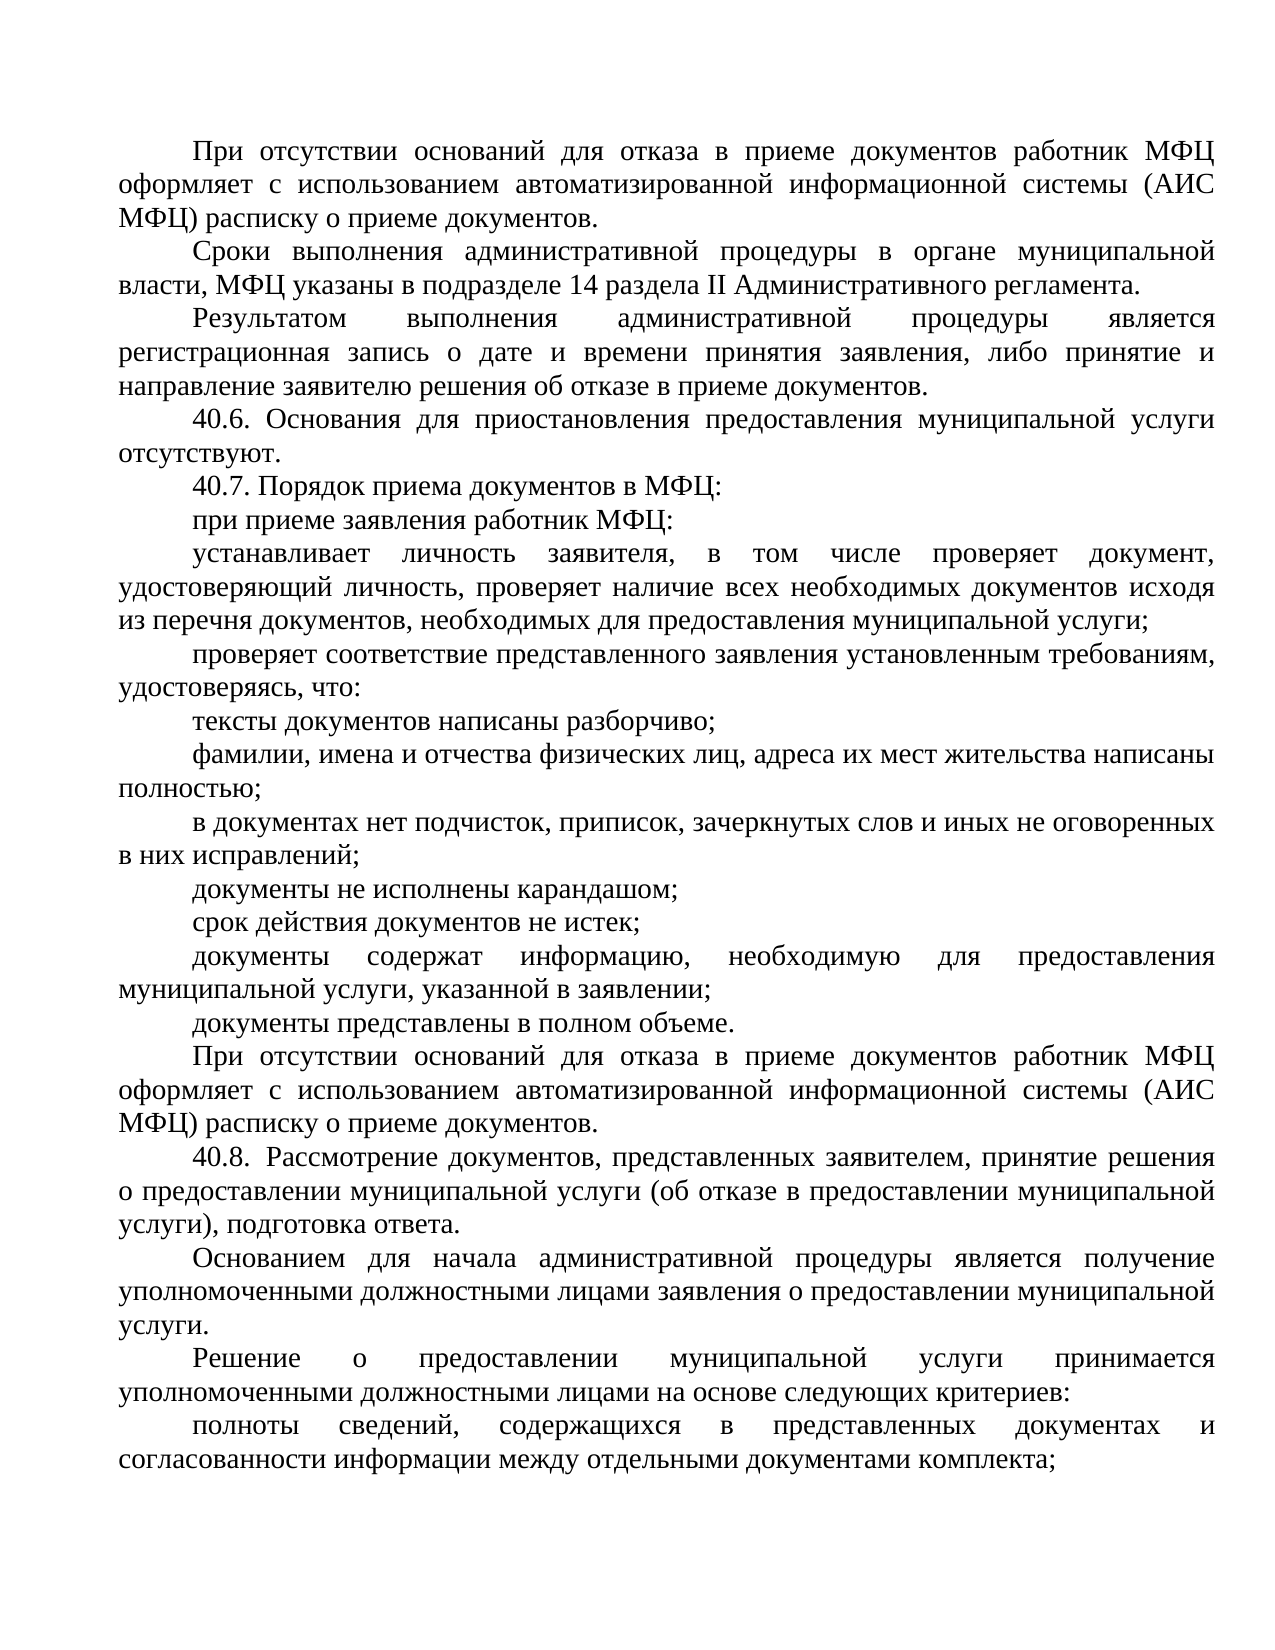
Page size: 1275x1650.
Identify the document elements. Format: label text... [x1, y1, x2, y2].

text Сроки выполнения административной процедуры в органе муниципальной власти, МФЦ указаны в подразделе 14 раздела II Административного регламента. [118, 233, 1216, 301]
text в документах нет подчисток, приписок, зачеркнутых слов и иных не оговоренных в них исправлений; [118, 804, 1216, 871]
text Решение о предоставлении муниципальной услуги принимается уполномоченными должностными лицами на основе следующих критериев: [118, 1340, 1216, 1407]
text устанавливает личность заявителя, в том числе проверяет документ, удостоверяющий личность, проверяет наличие всех необходимых документов исходя из перечня документов, необходимых для предоставления муниципальной услуги; [118, 535, 1216, 636]
text 40.6. Основания для приостановления предоставления муниципальной услуги отсутствуют. [118, 401, 1216, 468]
text При отсутствии оснований для отказа в приеме документов работник МФЦ оформляет с использованием автоматизированной информационной системы (АИС МФЦ) расписку о приеме документов. [118, 1038, 1216, 1139]
text тексты документов написаны разборчиво; [118, 703, 1216, 737]
text срок действия документов не истек; [118, 904, 1216, 938]
text 40.8. Рассмотрение документов, представленных заявителем, принятие решения о предоставлении муниципальной услуги (об отказе в предоставлении муниципальной услуги), подготовка ответа. [118, 1139, 1216, 1240]
text Результатом выполнения административной процедуры является регистрационная запись о дате и времени принятия заявления, либо принятие и направление заявителю решения об отказе в приеме документов. [118, 301, 1216, 401]
text проверяет соответствие представленного заявления установленным требованиям, удостоверяясь, что: [118, 636, 1216, 703]
text 40.7. Порядок приема документов в МФЦ: [118, 468, 1216, 502]
text Основанием для начала административной процедуры является получение уполномоченными должностными лицами заявления о предоставлении муниципальной услуги. [118, 1240, 1216, 1340]
text При отсутствии оснований для отказа в приеме документов работник МФЦ оформляет с использованием автоматизированной информационной системы (АИС МФЦ) расписку о приеме документов. [118, 133, 1216, 233]
text полноты сведений, содержащихся в представленных документах и согласованности информации между отдельными документами комплекта; [118, 1407, 1216, 1474]
text документы представлены в полном объеме. [118, 1005, 1216, 1038]
text документы содержат информацию, необходимую для предоставления муниципальной услуги, указанной в заявлении; [118, 938, 1216, 1005]
text документы не исполнены карандашом; [118, 871, 1216, 904]
text при приеме заявления работник МФЦ: [118, 502, 1216, 535]
text фамилии, имена и отчества физических лиц, адреса их мест жительства написаны полностью; [118, 737, 1216, 804]
